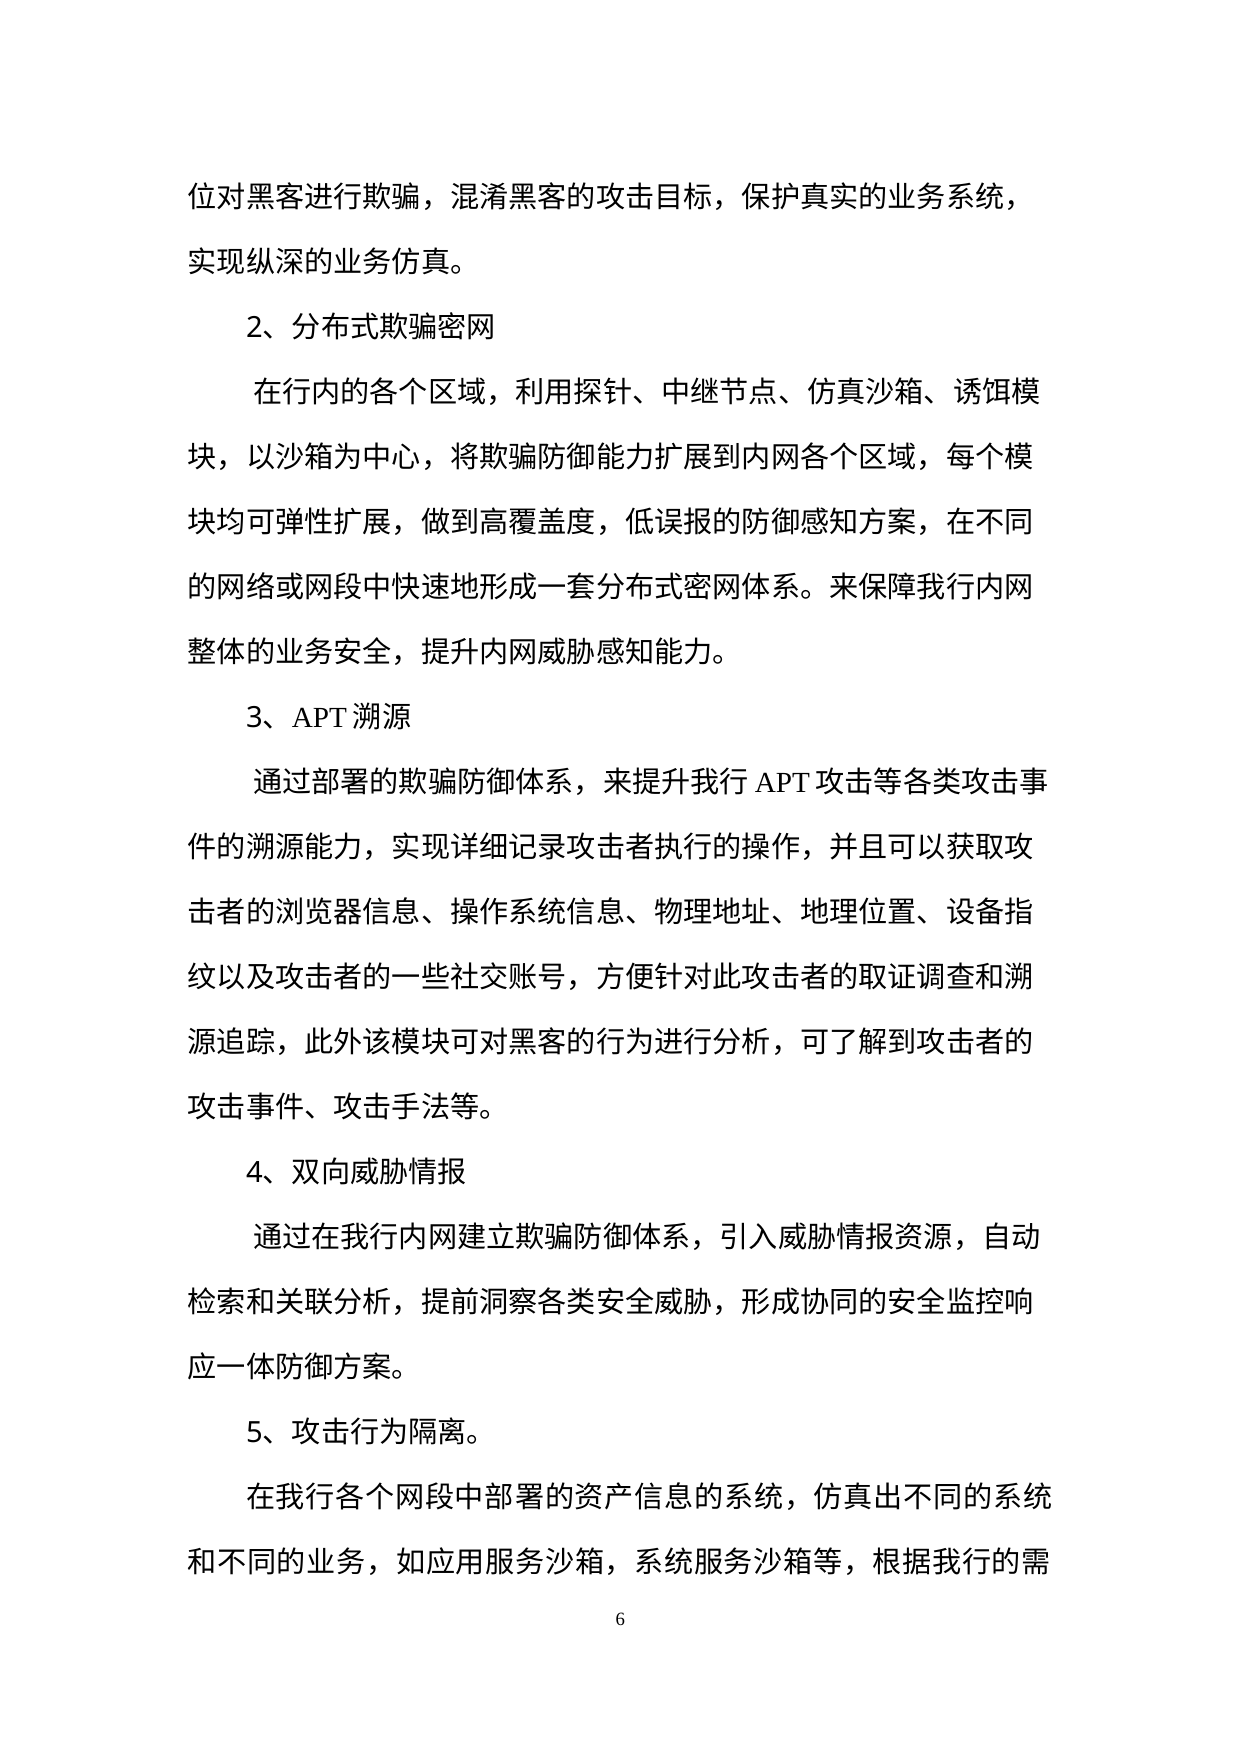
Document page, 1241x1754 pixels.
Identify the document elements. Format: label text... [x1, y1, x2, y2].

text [187, 162, 1053, 292]
text 通过部署的欺骗防御体系，来提升我行APT攻击等各类攻击事件的溯源能力，实现详细记录攻击者执行的操作，并且可以获取攻击者的浏览器信息、操作系统信息、物理地址、地理位置、设备指纹以及攻击者的一些社交账号，方便针对此攻击者的取证调查和溯源追踪，此外该模块可对黑客的行为进行分析，可了解到攻击者的攻击事件、攻击手法等。 [187, 747, 1053, 1137]
list 攻击行为隔离。 [187, 1397, 1053, 1462]
text 在行内的各个区域，利用探针、中继节点、仿真沙箱、诱饵模块，以沙箱为中心，将欺骗防御能力扩展到内网各个区域，每个模块均可弹性扩展，做到高覆盖度，低误报的防御感知方案，在不同的网络或网段中快速地形成一套分布式密网体系。来保障我行内网整体的业务安全，提升内网威胁感知能力。 [187, 357, 1053, 682]
list APT溯源 [187, 682, 1053, 747]
list 双向威胁情报 [187, 1137, 1053, 1202]
list 分布式欺骗密网 [187, 292, 1053, 357]
text 通过在我行内网建立欺骗防御体系，引入威胁情报资源，自动检索和关联分析，提前洞察各类安全威胁，形成协同的安全监控响应一体防御方案。 [187, 1202, 1053, 1397]
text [187, 1462, 1053, 1592]
